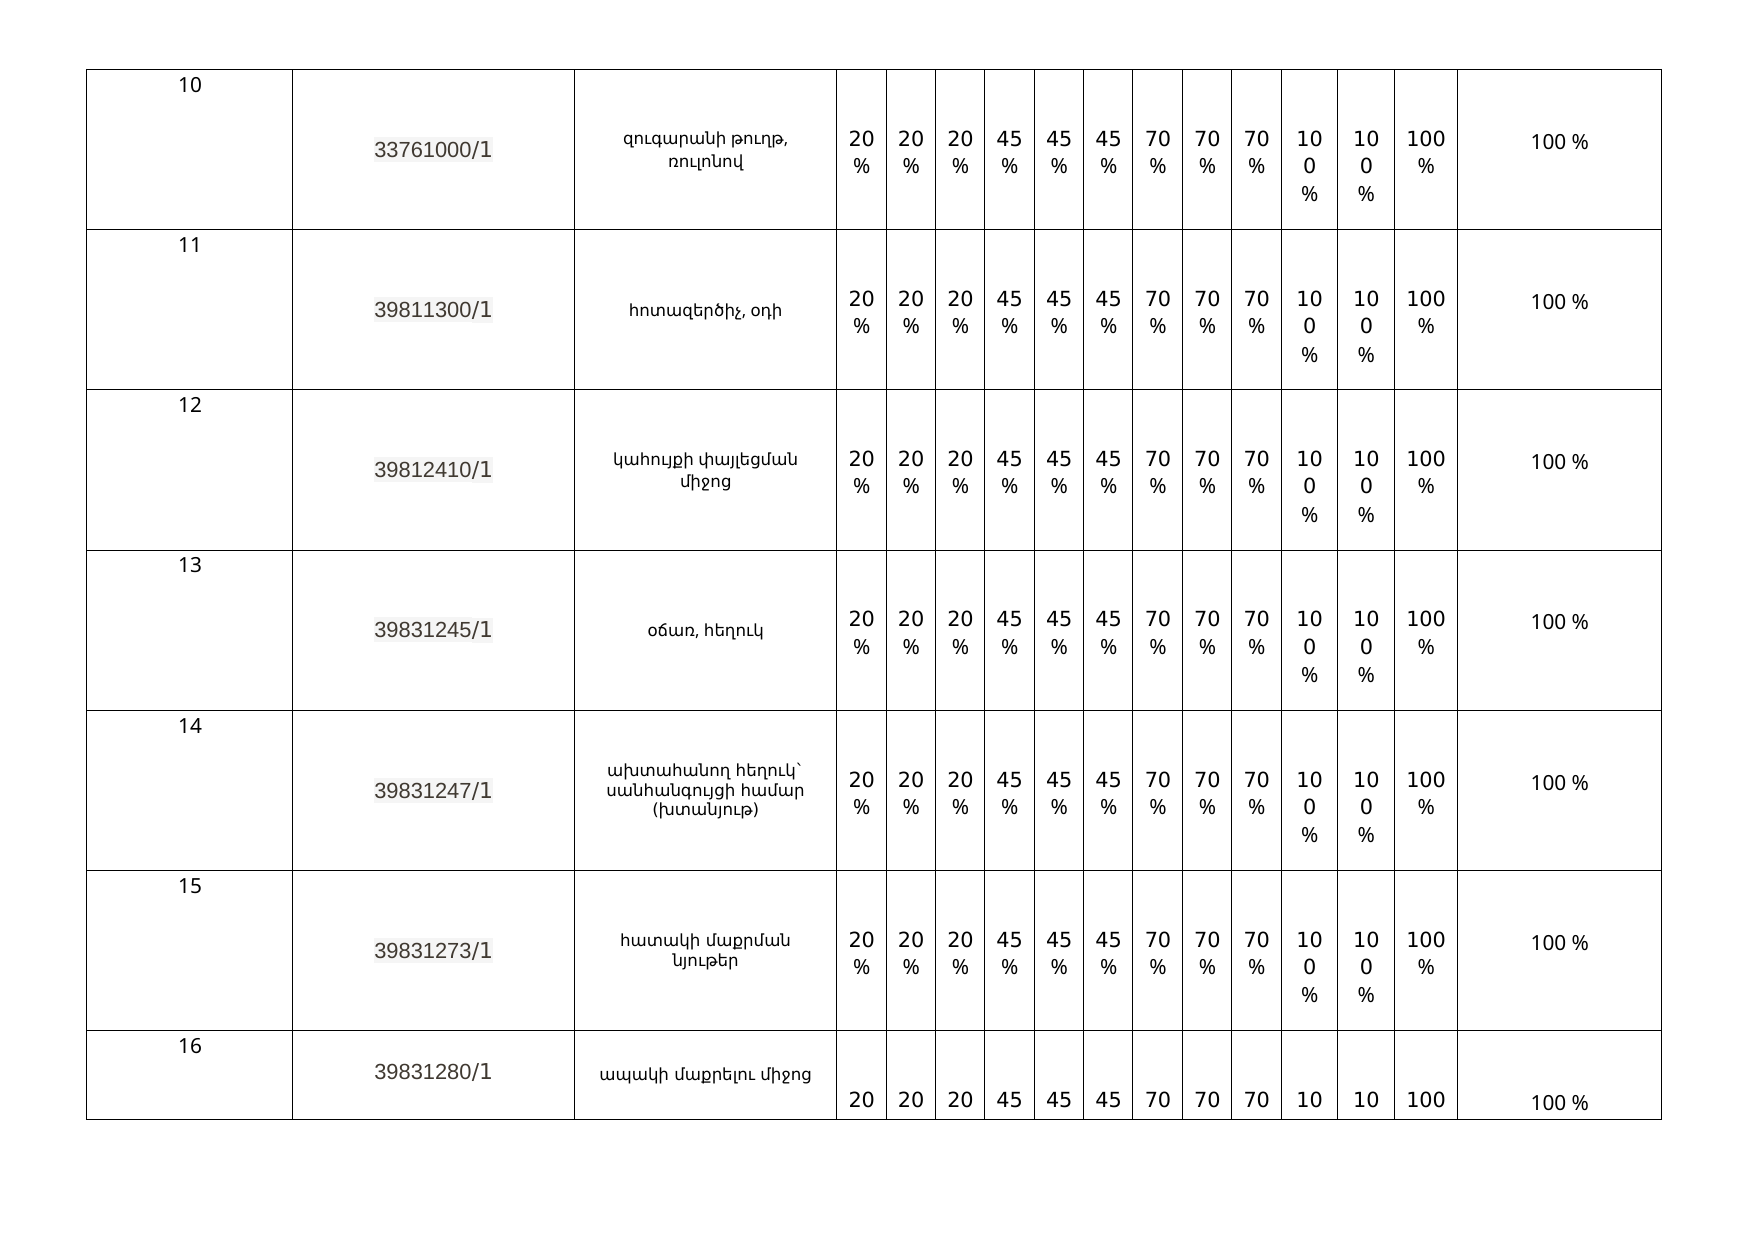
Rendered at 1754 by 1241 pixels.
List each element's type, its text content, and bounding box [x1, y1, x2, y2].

table_cell 16 [87, 1031, 292, 1119]
table_cell 20 % [887, 551, 935, 710]
table_cell 20 % [837, 70, 886, 229]
table_cell 45 % [985, 70, 1034, 229]
table_cell 70 % [1183, 871, 1231, 1030]
table_cell 100 % [1282, 390, 1337, 549]
table_cell 20 % [887, 70, 935, 229]
table_cell 45 % [1035, 390, 1083, 549]
table_cell 45 % [985, 711, 1034, 870]
table_cell 20 % [887, 871, 935, 1030]
table_cell 100 % [1458, 1031, 1661, 1119]
table_cell 39812410/1 [293, 390, 574, 549]
table_cell 33761000/1 [293, 70, 574, 229]
table_cell 45 % [1084, 70, 1132, 229]
table_cell 15 [87, 871, 292, 1030]
table_cell 20 % [887, 711, 935, 870]
table_cell 70 % [1133, 390, 1182, 549]
table_cell 45 % [985, 871, 1034, 1030]
table_cell 39831280/1 [293, 1031, 574, 1119]
table_cell 70 % [1232, 1031, 1281, 1119]
table_cell 39831273/1 [293, 871, 574, 1030]
table_cell 45 % [1084, 711, 1132, 870]
table_cell 20 % [837, 551, 886, 710]
table_cell 70 % [1183, 1031, 1231, 1119]
table_cell 45 % [1084, 230, 1132, 389]
table_cell 70 % [1232, 711, 1281, 870]
table_cell 100 % [1338, 230, 1394, 389]
table_cell 45 % [1035, 230, 1083, 389]
table_cell 20 % [936, 551, 984, 710]
table_cell 70 % [1183, 390, 1231, 549]
table_cell զուգարանի թուղթ, ռուլոնով [575, 70, 836, 229]
table_cell 100 % [1458, 871, 1661, 1030]
table_cell 70 % [1232, 871, 1281, 1030]
table_cell 70 % [1232, 390, 1281, 549]
table_cell 70 % [1133, 70, 1182, 229]
table_cell 45 % [1084, 871, 1132, 1030]
table_cell 20 % [936, 390, 984, 549]
table_cell 10 [87, 70, 292, 229]
table_cell 100 % [1458, 711, 1661, 870]
table_cell 100 % [1282, 1031, 1337, 1119]
table_cell 45 % [1035, 1031, 1083, 1119]
table_cell 100 % [1458, 551, 1661, 710]
table_cell 20 % [837, 1031, 886, 1119]
table_cell ախտահանող հեղուկ` սանհանգույցի համար (խտանյութ) [575, 711, 836, 870]
table_cell 100 % [1338, 390, 1394, 549]
table_cell 20 % [936, 1031, 984, 1119]
table_cell հոտազերծիչ, օդի [575, 230, 836, 389]
table_cell 70 % [1133, 230, 1182, 389]
table_cell 70 % [1133, 871, 1182, 1030]
table_cell 45 % [1084, 551, 1132, 710]
table_cell 45 % [1084, 1031, 1132, 1119]
table_cell 20 % [887, 230, 935, 389]
table_cell 11 [87, 230, 292, 389]
table_cell 100 % [1395, 390, 1457, 549]
table_cell 12 [87, 390, 292, 549]
table_cell 100 % [1338, 70, 1394, 229]
table_cell 100 % [1458, 230, 1661, 389]
table_cell 45 % [1035, 551, 1083, 710]
table_cell 20 % [887, 390, 935, 549]
table_cell 100 % [1282, 230, 1337, 389]
table_cell 20 % [936, 711, 984, 870]
table_cell 100 % [1338, 1031, 1394, 1119]
table_cell 45 % [1035, 70, 1083, 229]
table_cell 70 % [1232, 70, 1281, 229]
table_cell 45 % [1084, 390, 1132, 549]
table_cell 45 % [985, 230, 1034, 389]
table_cell 100 % [1282, 551, 1337, 710]
table_cell 45 % [985, 1031, 1034, 1119]
table_cell 45 % [1035, 711, 1083, 870]
table_cell 70 % [1183, 711, 1231, 870]
table_cell կահույքի փայլեցման միջոց [575, 390, 836, 549]
table_cell 70 % [1133, 711, 1182, 870]
table_cell 100 % [1338, 711, 1394, 870]
table_cell 100 % [1458, 390, 1661, 549]
table_cell 20 % [936, 70, 984, 229]
table_cell օճառ, հեղուկ [575, 551, 836, 710]
table_cell 45 % [1035, 871, 1083, 1030]
table_cell 39831247/1 [293, 711, 574, 870]
table_cell 100 % [1395, 871, 1457, 1030]
table_cell 100 % [1338, 871, 1394, 1030]
table_cell 20 % [837, 390, 886, 549]
table_cell 39831245/1 [293, 551, 574, 710]
table_cell 100 % [1282, 711, 1337, 870]
table_cell 70 % [1232, 551, 1281, 710]
table_cell 100 % [1338, 551, 1394, 710]
table_cell 20 % [837, 871, 886, 1030]
table_cell 100 % [1395, 711, 1457, 870]
table_cell 39811300/1 [293, 230, 574, 389]
table_cell 100 % [1282, 871, 1337, 1030]
table_cell 100 % [1395, 70, 1457, 229]
table_cell 20 % [887, 1031, 935, 1119]
table_cell 70 % [1183, 70, 1231, 229]
table_cell 70 % [1183, 230, 1231, 389]
table_cell հատակի մաքրման նյութեր [575, 871, 836, 1030]
table_cell 70 % [1183, 551, 1231, 710]
table_cell 70 % [1133, 1031, 1182, 1119]
table_cell 70 % [1133, 551, 1182, 710]
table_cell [575, 1031, 836, 1119]
table_cell 100 % [1395, 230, 1457, 389]
table_cell 70 % [1232, 230, 1281, 389]
table_cell 13 [87, 551, 292, 710]
table_cell 20 % [837, 230, 886, 389]
table_cell 20 % [936, 871, 984, 1030]
table_cell 20 % [936, 230, 984, 389]
table_cell 100 % [1395, 1031, 1457, 1119]
table_cell 100 % [1395, 551, 1457, 710]
table_cell 14 [87, 711, 292, 870]
table_cell 20 % [837, 711, 886, 870]
table_cell 100 % [1282, 70, 1337, 229]
table_cell 45 % [985, 390, 1034, 549]
table_cell 45 % [985, 551, 1034, 710]
table_cell 100 % [1458, 70, 1661, 229]
